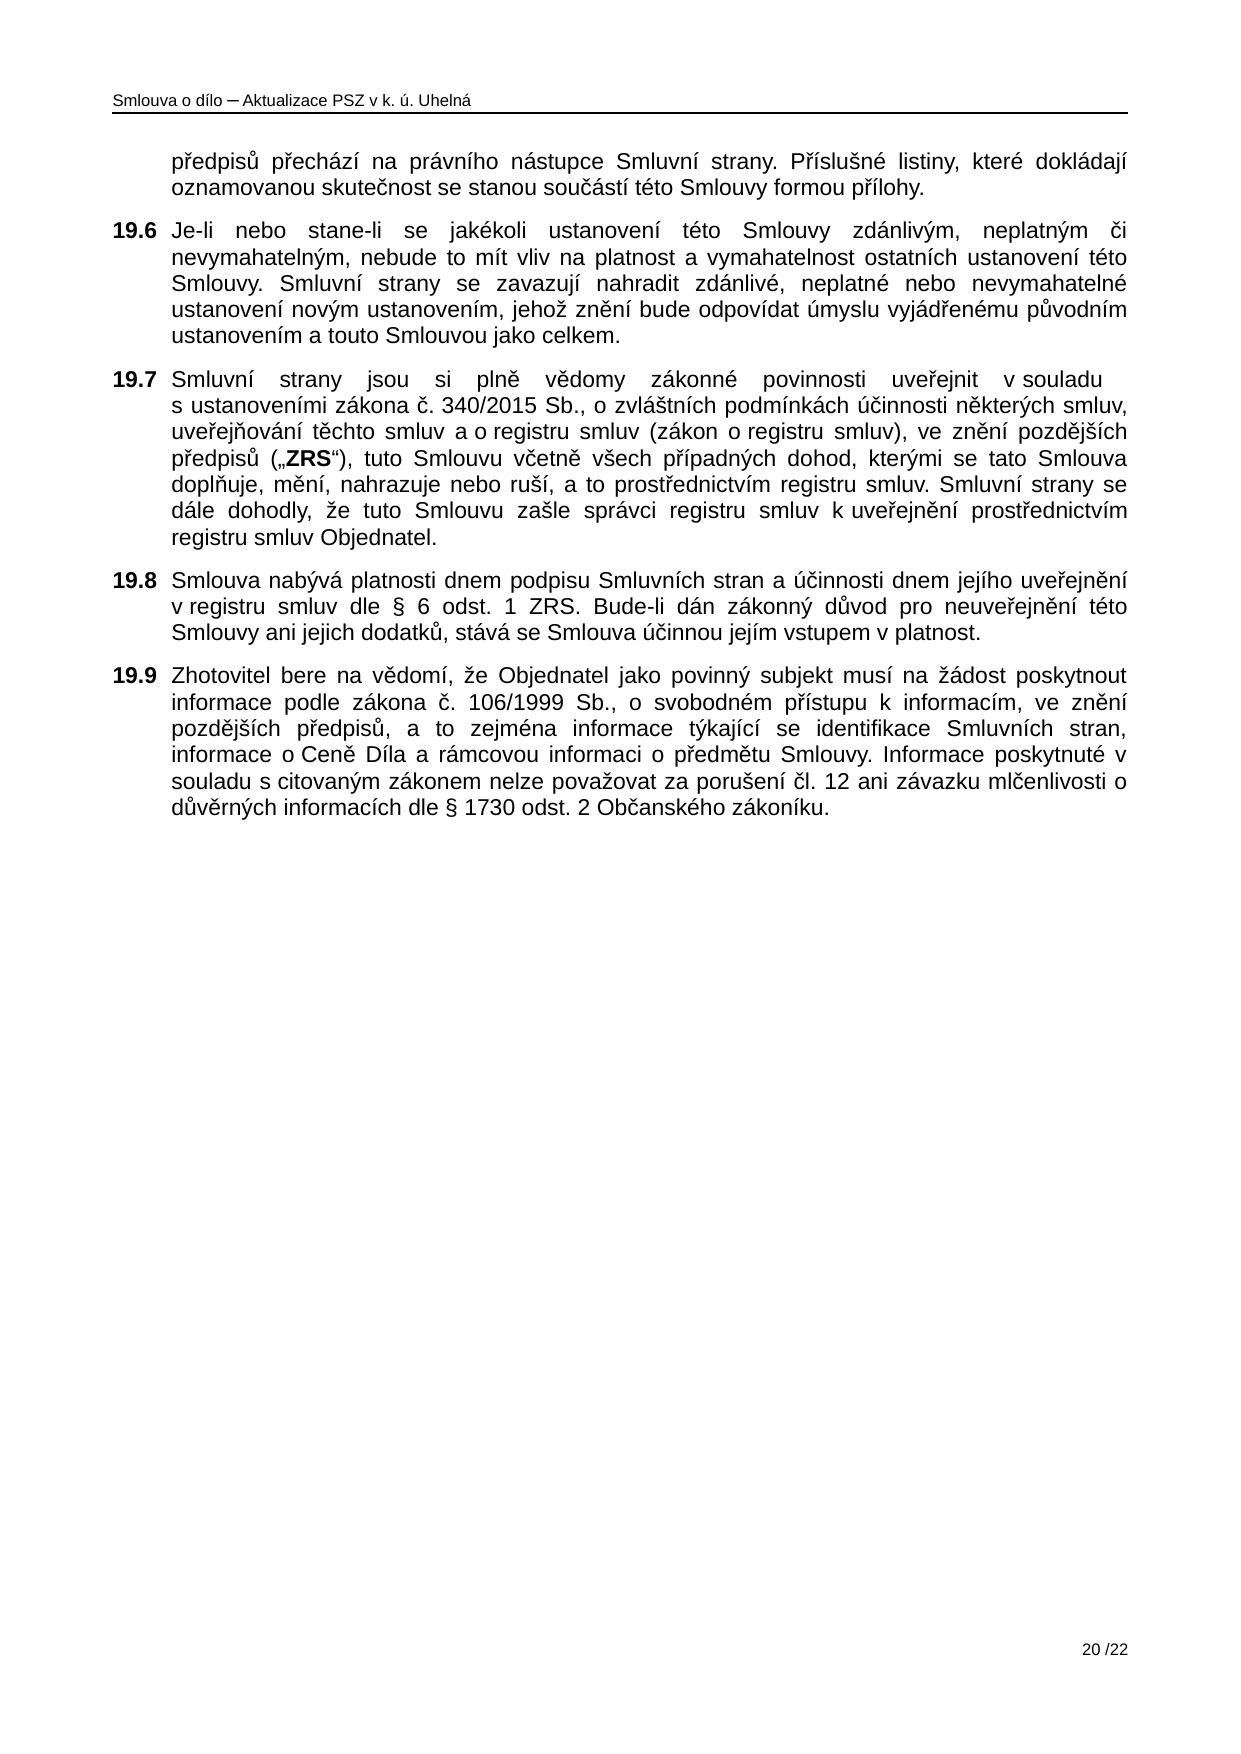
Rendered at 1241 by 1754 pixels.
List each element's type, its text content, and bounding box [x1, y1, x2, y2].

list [112, 148, 1128, 200]
list Je-li nebo stane-li se jakékoli ustanovení této Smlouvy zdánlivým, neplatným či nevymahatelným, nebude to mít vliv na platnost a vymahatelnost ostatních ustanovení této Smlouvy. Smluvní strany se zavazují nahradit zdánlivé, neplatné nebo nevymahatelné ustanovení novým ustanovením, jehož znění bude odpovídat úmyslu vyjádřenému původním ustanovením a touto Smlouvou jako celkem. [112, 217, 1128, 349]
list Smluvní strany jsou si plně vědomy zákonné povinnosti uveřejnit v souladu s ustanoveními zákona č. 340/2015 Sb., o zvláštních podmínkách účinnosti některých smluv, uveřejňování těchto smluv a o registru smluv (zákon o registru smluv), ve znění pozdějších předpisů („ZRS“), tuto Smlouvu včetně všech případných dohod, kterými se tato Smlouva doplňuje, mění, nahrazuje nebo ruší, a to prostřednictvím registru smluv. Smluvní strany se dále dohodly, že tuto Smlouvu zašle správci registru smluv k uveřejnění prostřednictvím registru smluv Objednatel. [112, 366, 1128, 550]
list Zhotovitel bere na vědomí, že Objednatel jako povinný subjekt musí na žádost poskytnout informace podle zákona č. 106/1999 Sb., o svobodném přístupu k informacím, ve znění pozdějších předpisů, a to zejména informace týkající se identifikace Smluvních stran, informace o Ceně Díla a rámcovou informaci o předmětu Smlouvy. Informace poskytnuté v souladu s citovaným zákonem nelze považovat za porušení čl. 12 ani závazku mlčenlivosti o důvěrných informacích dle § 1730 odst. 2 Občanského zákoníku. [112, 662, 1128, 821]
list Smlouva nabývá platnosti dnem podpisu Smluvních stran a účinnosti dnem jejího uveřejnění v registru smluv dle § 6 odst. 1 ZRS. Bude-li dán zákonný důvod pro neuveřejnění této Smlouvy ani jejich dodatků, stává se Smlouva účinnou jejím vstupem v platnost. [112, 567, 1128, 646]
